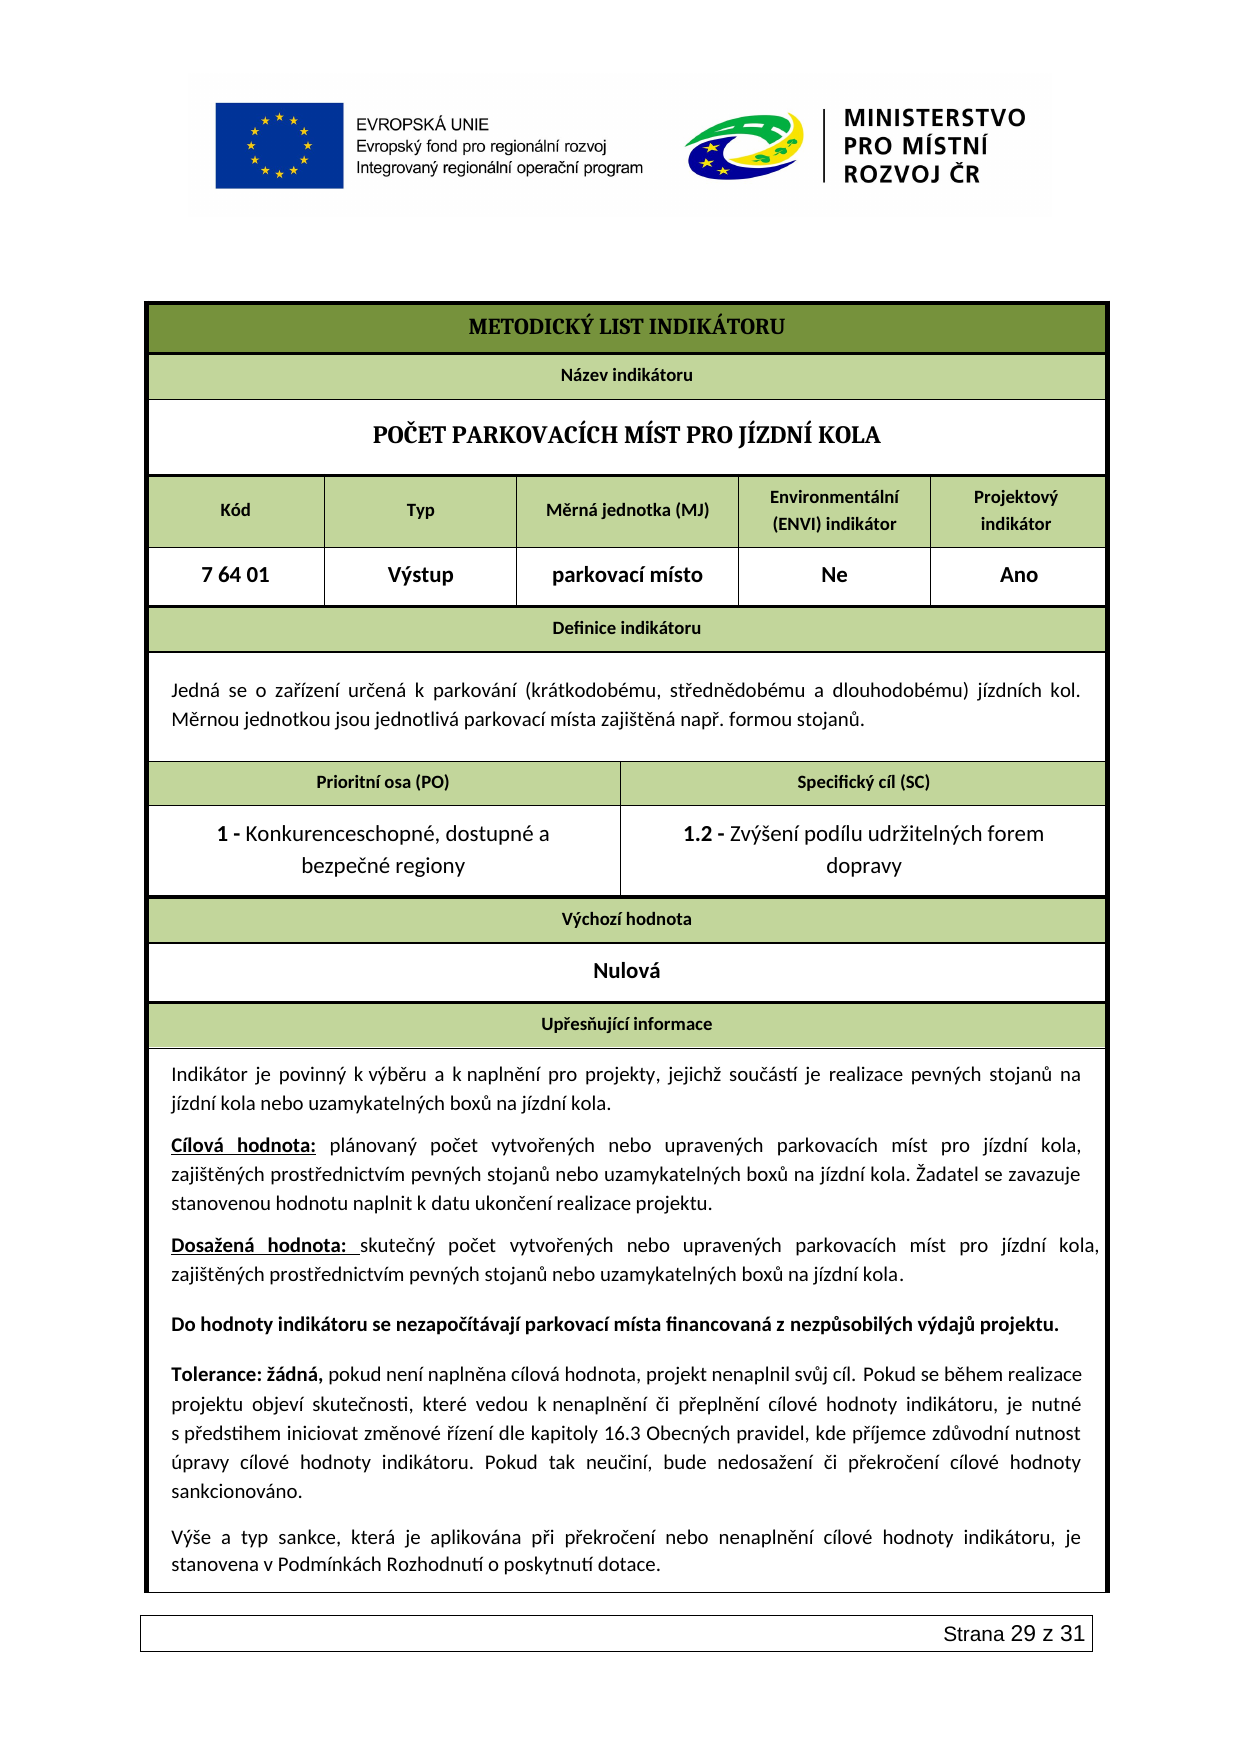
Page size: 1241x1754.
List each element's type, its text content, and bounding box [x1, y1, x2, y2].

picture [187, 73, 1053, 217]
table_cell Ano [931, 548, 1105, 605]
table_cell Výchozí hodnota [149, 899, 1105, 942]
table_cell Typ [325, 477, 516, 547]
table_header METODICKÝ LIST INDIKÁTORU [149, 305, 1105, 352]
table_cell Specifický cíl (SC) [621, 762, 1105, 805]
table_cell Definice indikátoru [149, 608, 1105, 651]
table_cell 1.2 - Zvýšení podílu udržitelných forem dopravy [621, 806, 1105, 895]
table_cell 7 64 01 [149, 548, 324, 605]
table_cell Název indikátoru [149, 355, 1105, 399]
table_cell Jedná se o zařízení určená k parkování (krátkodobému, střednědobému a dlouhodobému) jízdních kol. Měrnou jednotkou jsou jednotlivá parkovací místa zajištěná např. formou stojanů. [149, 653, 1105, 761]
table_cell Kód [149, 477, 324, 547]
table_cell 1 - Konkurenceschopné, dostupné a bezpečné regiony [149, 806, 620, 895]
table_cell parkovací místo [517, 548, 738, 605]
table_cell Měrná jednotka (MJ) [517, 477, 738, 547]
table_cell Prioritní osa (PO) [149, 762, 620, 805]
table_cell Počet parkovacích míst pro jízdní kola [149, 400, 1105, 474]
table_cell Upřesňující informace [149, 1004, 1105, 1047]
table_cell Environmentální (ENVI) indikátor [739, 477, 930, 547]
table_cell Projektový indikátor [931, 477, 1105, 547]
table_cell Ne [739, 548, 930, 605]
table_cell Výstup [325, 548, 516, 605]
table_cell Nulová [149, 944, 1105, 1001]
